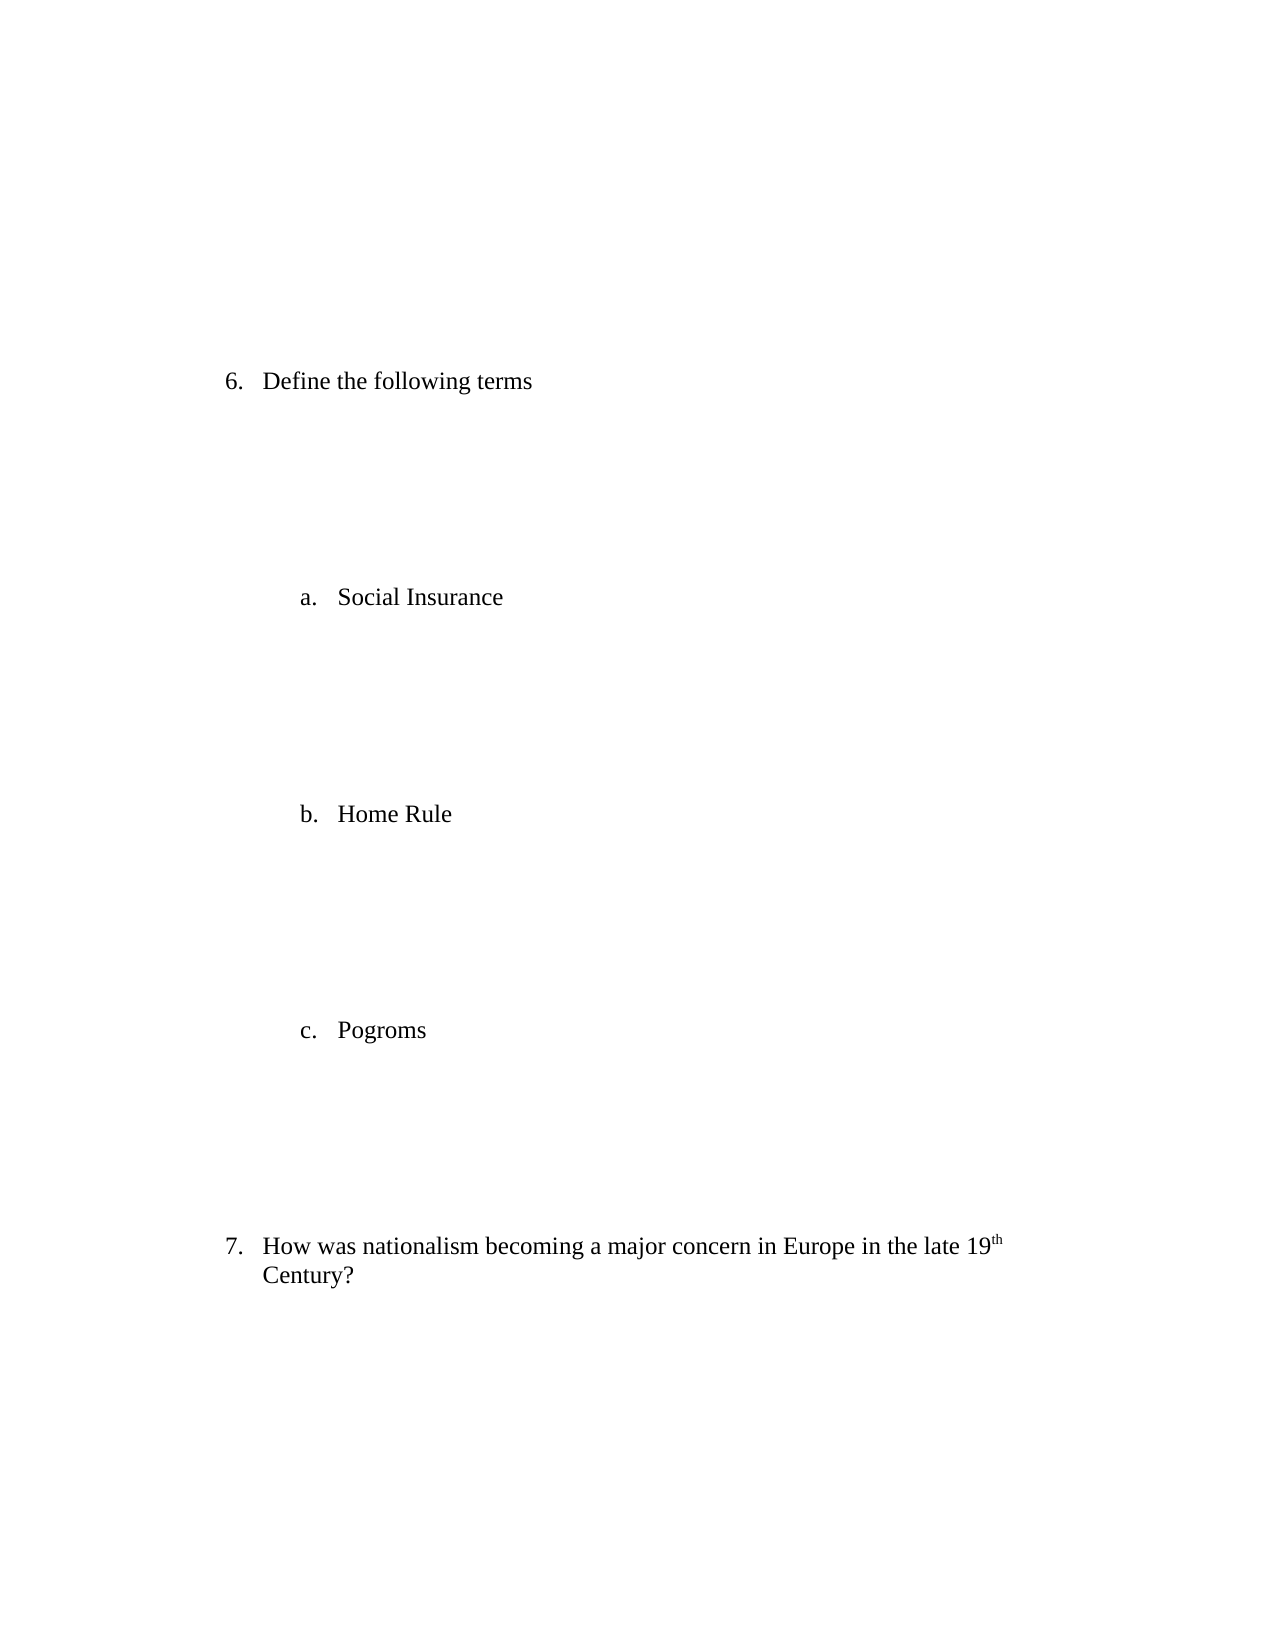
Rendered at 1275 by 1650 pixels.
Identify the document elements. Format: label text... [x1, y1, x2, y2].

list Home Rule [300, 799, 1087, 827]
list Social Insurance [300, 582, 1087, 611]
list How was nationalism becoming a major concern in Europe in the late 19th Century? [225, 1231, 1087, 1289]
list Pogroms [300, 1015, 1087, 1044]
list Define the following terms [225, 366, 1087, 395]
